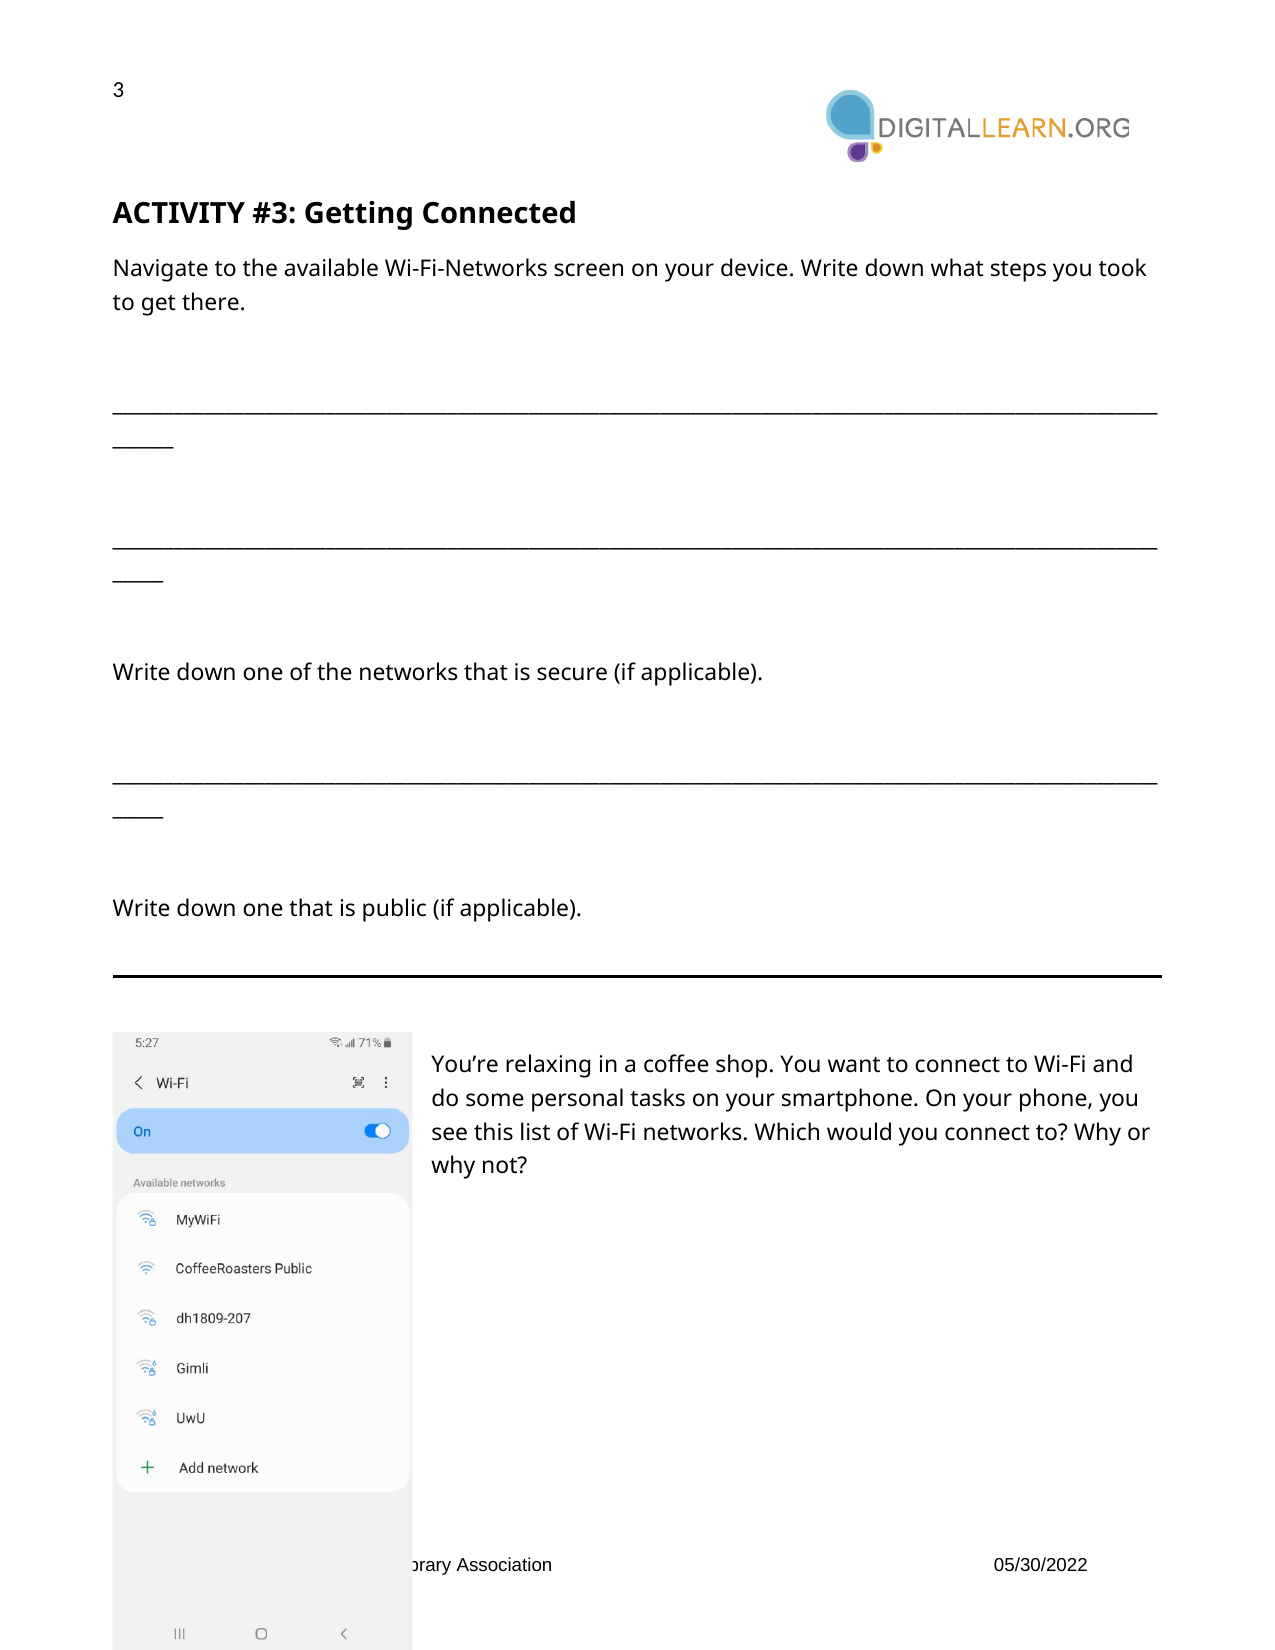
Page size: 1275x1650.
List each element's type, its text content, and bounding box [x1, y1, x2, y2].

picture [826, 90, 1129, 150]
text Navigate to the available Wi-Fi-Networks screen on your device. Write down what steps you took to get there. [112, 252, 1162, 317]
text ____________________________________________________________________________________________________________ [112, 521, 1162, 586]
text Write down one that is public (if applicable). [112, 891, 1162, 923]
text ACTIVITY #3: Getting Connected [112, 150, 1162, 232]
text ____________________________________________________________________________________________________________ [112, 757, 1162, 822]
text _____________________________________________________________________________________________________________ [112, 387, 1162, 452]
picture [112, 1032, 413, 1650]
text You’re relaxing in a coffee shop. You want to connect to Wi-Fi and do some personal tasks on your smartphone. On your phone, you see this list of Wi-Fi networks. Which would you connect to? Why or why not? [413, 1048, 1162, 1180]
text Write down one of the networks that is secure (if applicable). [112, 656, 1162, 687]
